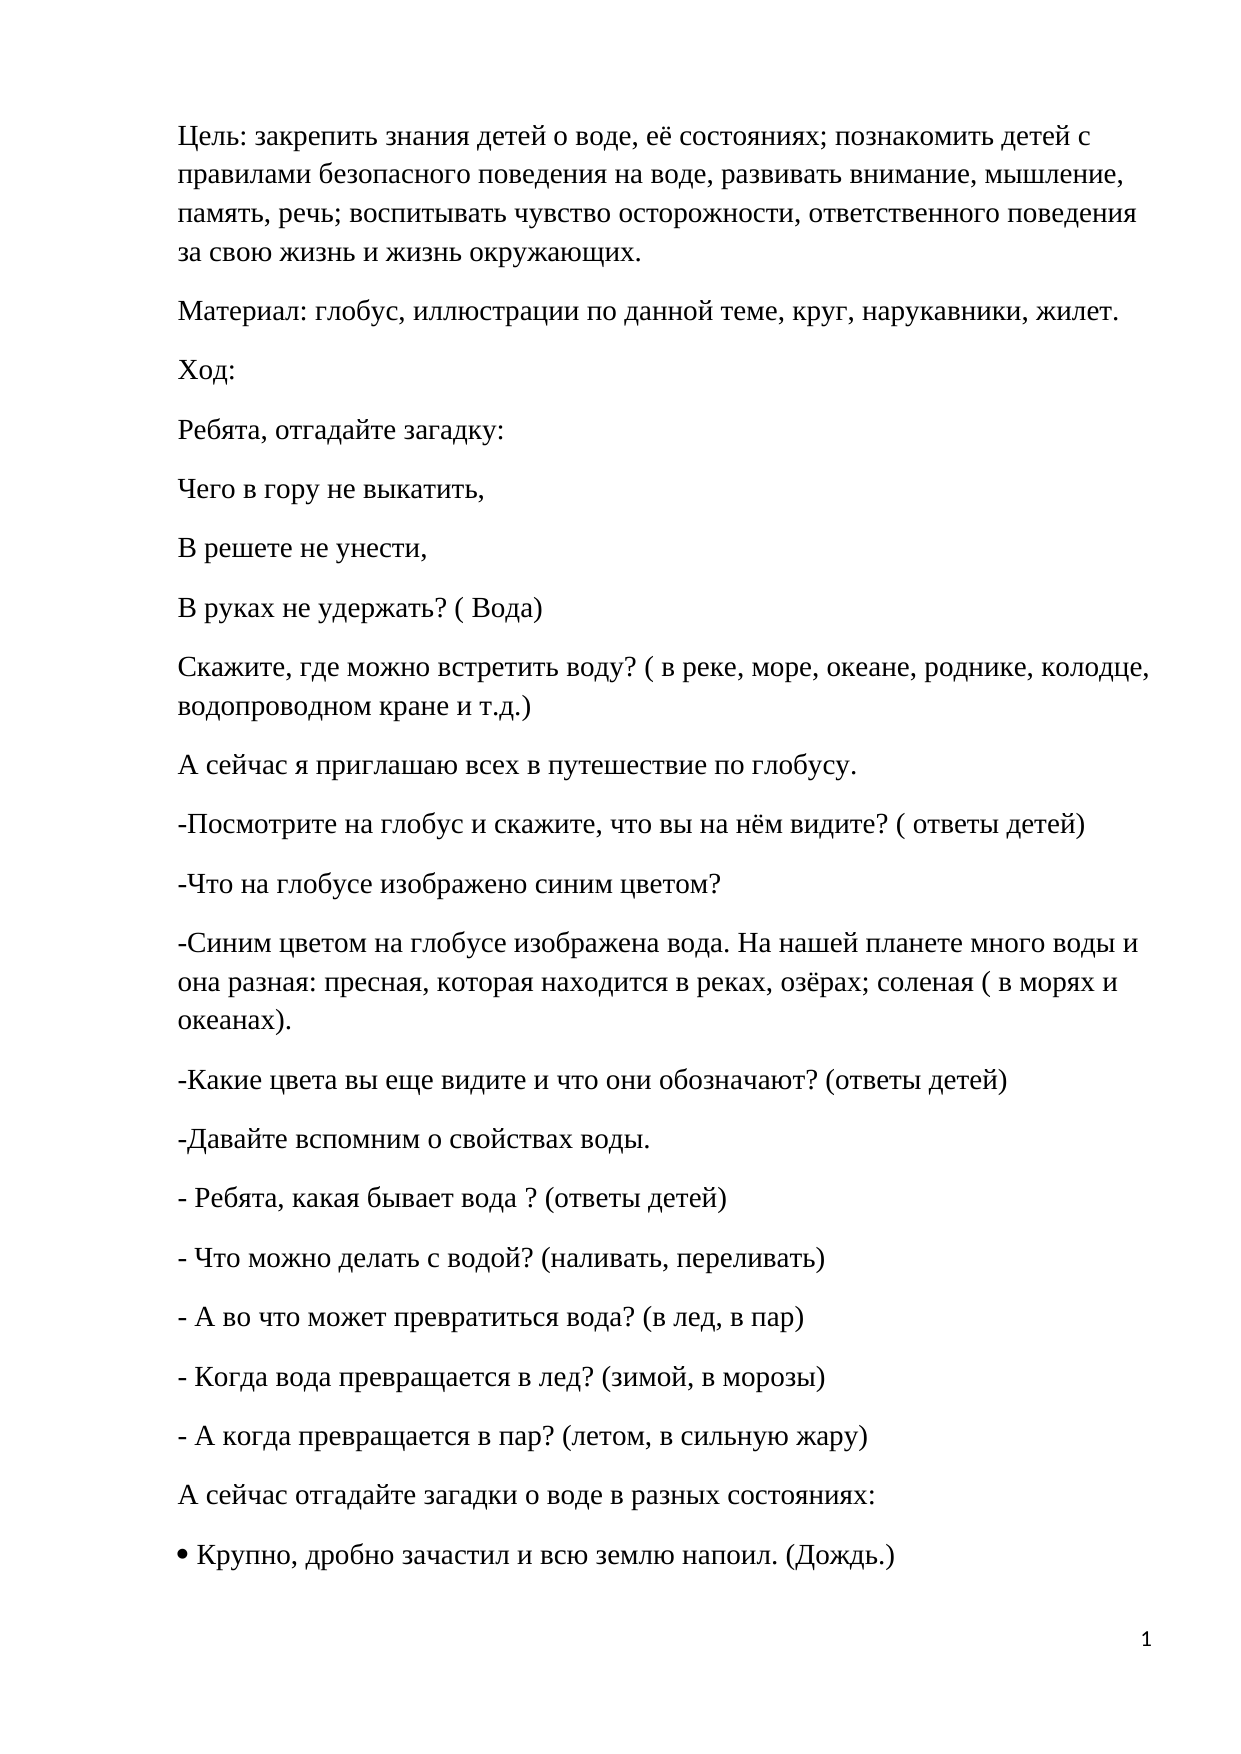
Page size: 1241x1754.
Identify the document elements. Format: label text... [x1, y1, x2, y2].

text -Что на глобусе изображено синим цветом? [177, 866, 1152, 899]
text А сейчас я приглашаю всех в путешествие по глобусу. [177, 747, 1152, 781]
text -Какие цвета вы еще видите и что они обозначают? (ответы детей) [177, 1062, 1152, 1095]
text Ход: [177, 352, 1152, 386]
text - А во что может превратиться вода? (в лед, в пар) [177, 1299, 1152, 1333]
text - А когда превращается в пар? (летом, в сильную жару) [177, 1418, 1152, 1452]
text - Что можно делать с водой? (наливать, переливать) [177, 1240, 1152, 1273]
text - Когда вода превращается в лед? (зимой, в морозы) [177, 1359, 1152, 1392]
text В руках не удержать? ( Вода) [177, 590, 1152, 623]
text - Ребята, какая бывает вода ? (ответы детей) [177, 1181, 1152, 1214]
text А сейчас отгадайте загадки о воде в разных состояниях: [177, 1477, 1152, 1511]
text Чего в гору не выкатить, [177, 471, 1152, 505]
text ​ Крупно, дробно зачастил и всю землю напоил. (Дождь.) [177, 1537, 1152, 1571]
text -Давайте вспомним о свойствах воды. [177, 1121, 1152, 1155]
text -Синим цветом на глобусе изображена вода. На нашей планете много воды и она разная: пресная, которая находится в реках, озёрах; соленая ( в морях и океанах). [177, 925, 1152, 1036]
text В решете не унести, [177, 531, 1152, 564]
text Ребята, отгадайте загадку: [177, 412, 1152, 445]
text -Посмотрите на глобус и скажите, что вы на нём видите? ( ответы детей) [177, 807, 1152, 840]
text Материал: глобус, иллюстрации по данной теме, круг, нарукавники, жилет. [177, 293, 1152, 327]
text Цель: закрепить знания детей о воде, её состояниях; познакомить детей с правилами безопасного поведения на воде, развивать внимание, мышление, память, речь; воспитывать чувство осторожности, ответственного поведения за свою жизнь и жизнь окружающих. [177, 118, 1152, 267]
text Скажите, где можно встретить воду? ( в реке, море, океане, роднике, колодце, водопроводном кране и т.д.) [177, 649, 1152, 721]
